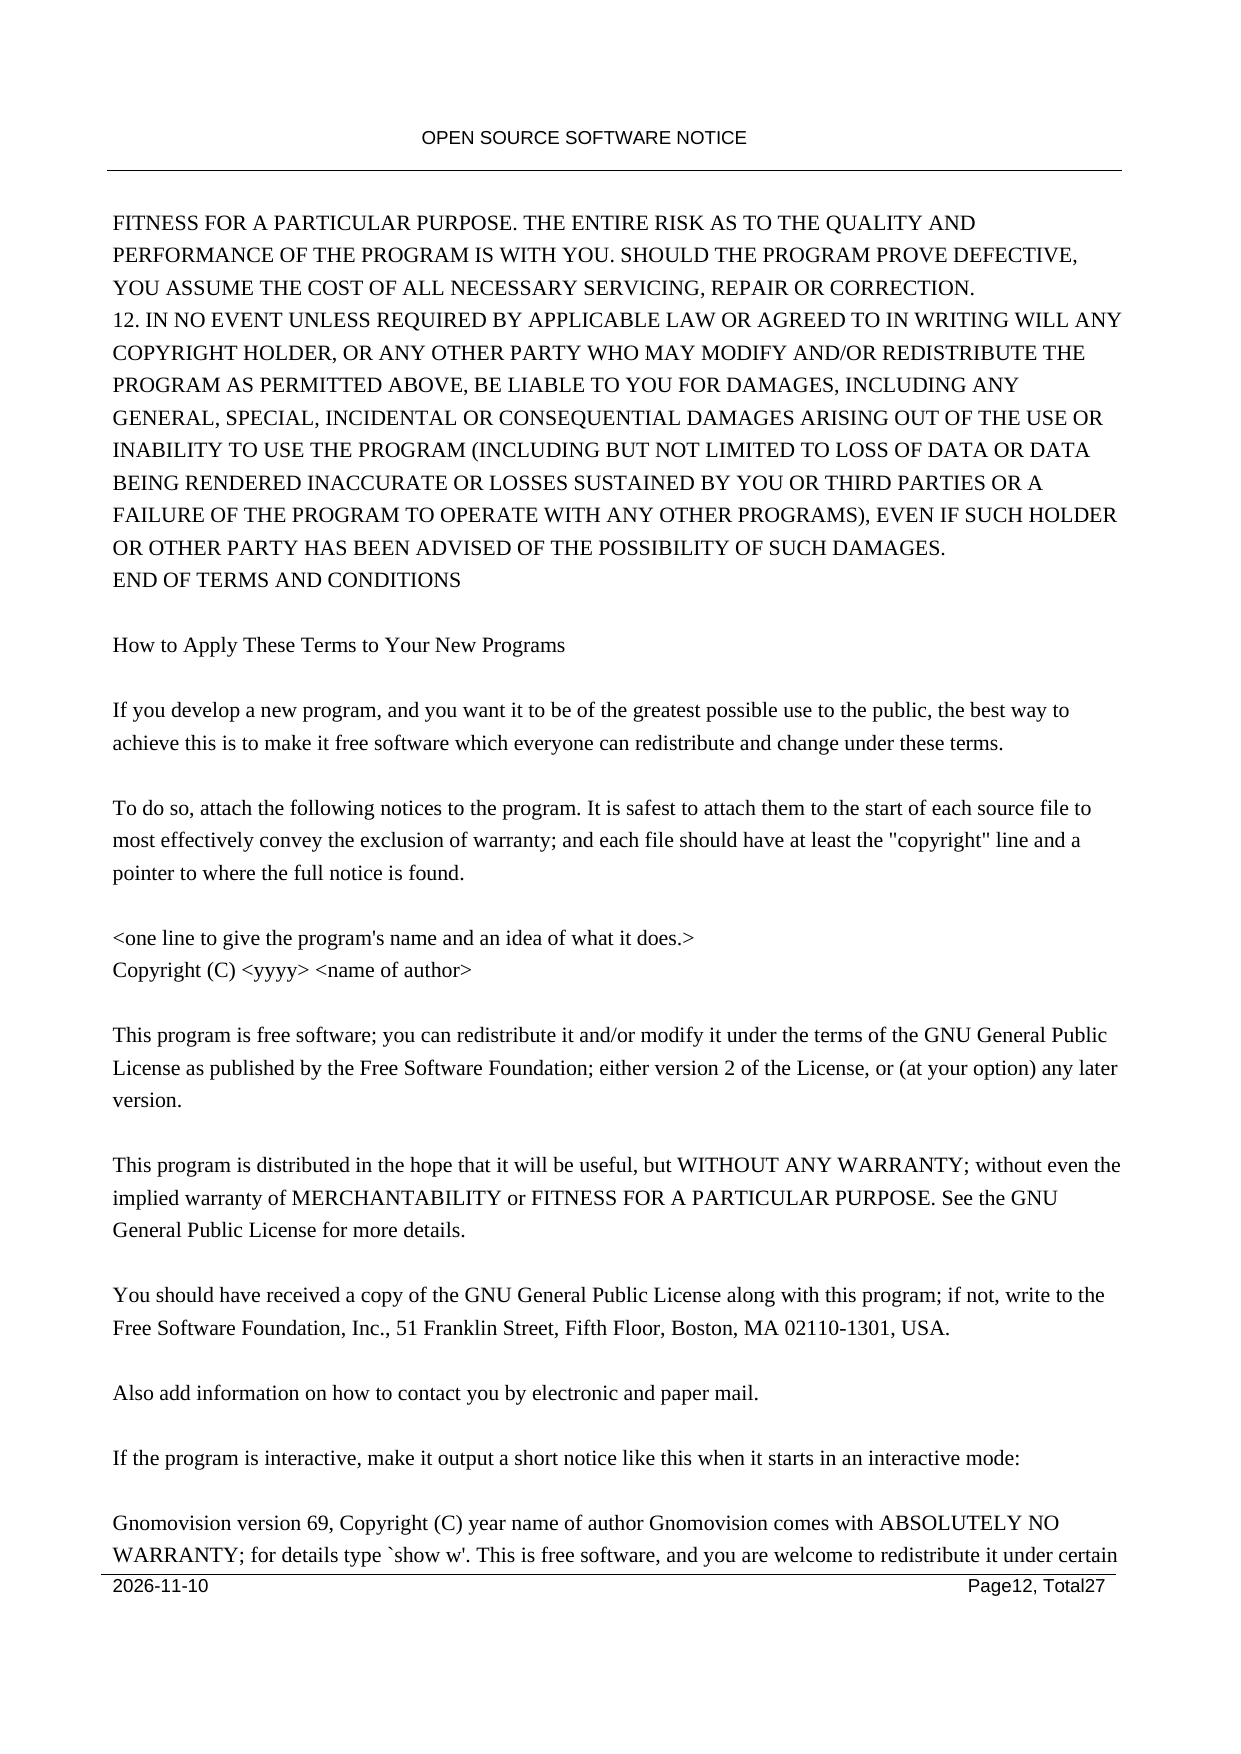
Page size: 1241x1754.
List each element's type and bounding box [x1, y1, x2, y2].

text [112, 206, 1128, 1571]
